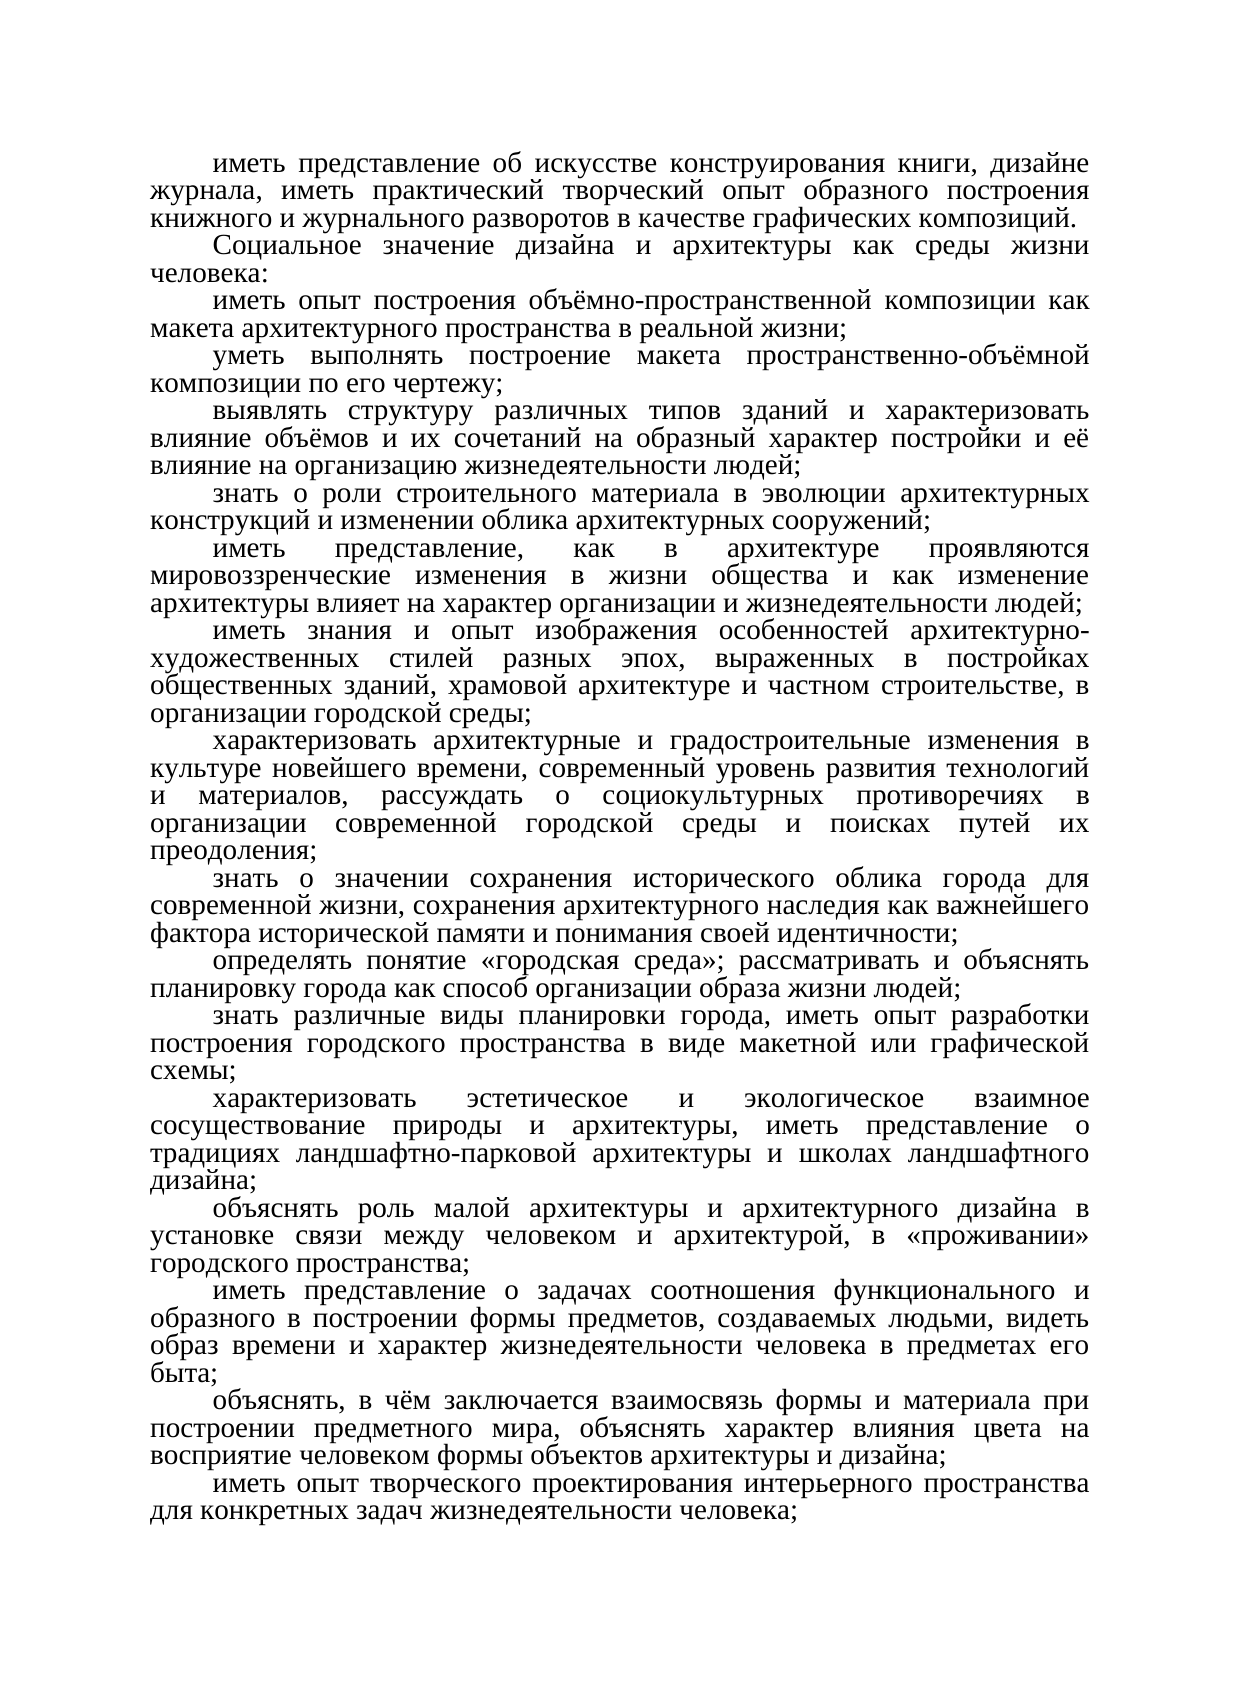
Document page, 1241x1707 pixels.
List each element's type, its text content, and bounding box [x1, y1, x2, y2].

text иметь опыт творческого проектирования интерьерного пространства для конкретных задач жизнедеятельности человека; [150, 1470, 1090, 1525]
text иметь представление о задачах соотношения функционального и образного в построении формы предметов, создаваемых людьми, видеть образ времени и характер жизнедеятельности человека в предметах его быта; [150, 1277, 1090, 1387]
text иметь опыт построения объёмно-пространственной композиции как макета архитектурного пространства в реальной жизни; [150, 287, 1090, 342]
text иметь знания и опыт изображения особенностей архитектурно-художественных стилей разных эпох, выраженных в постройках общественных зданий, храмовой архитектуре и частном строительстве, в организации городской среды; [150, 617, 1090, 727]
text знать различные виды планировки города, иметь опыт разработки построения городского пространства в виде макетной или графической схемы; [150, 1002, 1090, 1085]
text иметь представление, как в архитектуре проявляются мировоззренческие изменения в жизни общества и как изменение архитектуры влияет на характер организации и жизнедеятельности людей; [150, 535, 1090, 617]
text знать о роли строительного материала в эволюции архитектурных конструкций и изменении облика архитектурных сооружений; [150, 480, 1090, 535]
text Социальное значение дизайна и архитектуры как среды жизни человека: [150, 232, 1090, 287]
text характеризовать эстетическое и экологическое взаимное сосуществование природы и архитектуры, иметь представление о традициях ландшафтно-парковой архитектуры и школах ландшафтного дизайна; [150, 1085, 1090, 1195]
text определять понятие «городская среда»; рассматривать и объяснять планировку города как способ организации образа жизни людей; [150, 947, 1090, 1002]
text объяснять, в чём заключается взаимосвязь формы и материала при построении предметного мира, объяснять характер влияния цвета на восприятие человеком формы объектов архитектуры и дизайна; [150, 1387, 1090, 1470]
text уметь выполнять построение макета пространственно-объёмной композиции по его чертежу; [150, 342, 1090, 397]
text характеризовать архитектурные и градостроительные изменения в культуре новейшего времени, современный уровень развития технологий и материалов, рассуждать о социокультурных противоречиях в организации современной городской среды и поисках путей их преодоления; [150, 727, 1090, 865]
text знать о значении сохранения исторического облика города для современной жизни, сохранения архитектурного наследия как важнейшего фактора исторической памяти и понимания своей идентичности; [150, 865, 1090, 947]
text объяснять роль малой архитектуры и архитектурного дизайна в установке связи между человеком и архитектурой, в «проживании» городского пространства; [150, 1195, 1090, 1277]
text выявлять структуру различных типов зданий и характеризовать влияние объёмов и их сочетаний на образный характер постройки и её влияние на организацию жизнедеятельности людей; [150, 397, 1090, 480]
text иметь представление об искусстве конструирования книги, дизайне журнала, иметь практический творческий опыт образного построения книжного и журнального разворотов в качестве графических композиций. [150, 150, 1090, 232]
